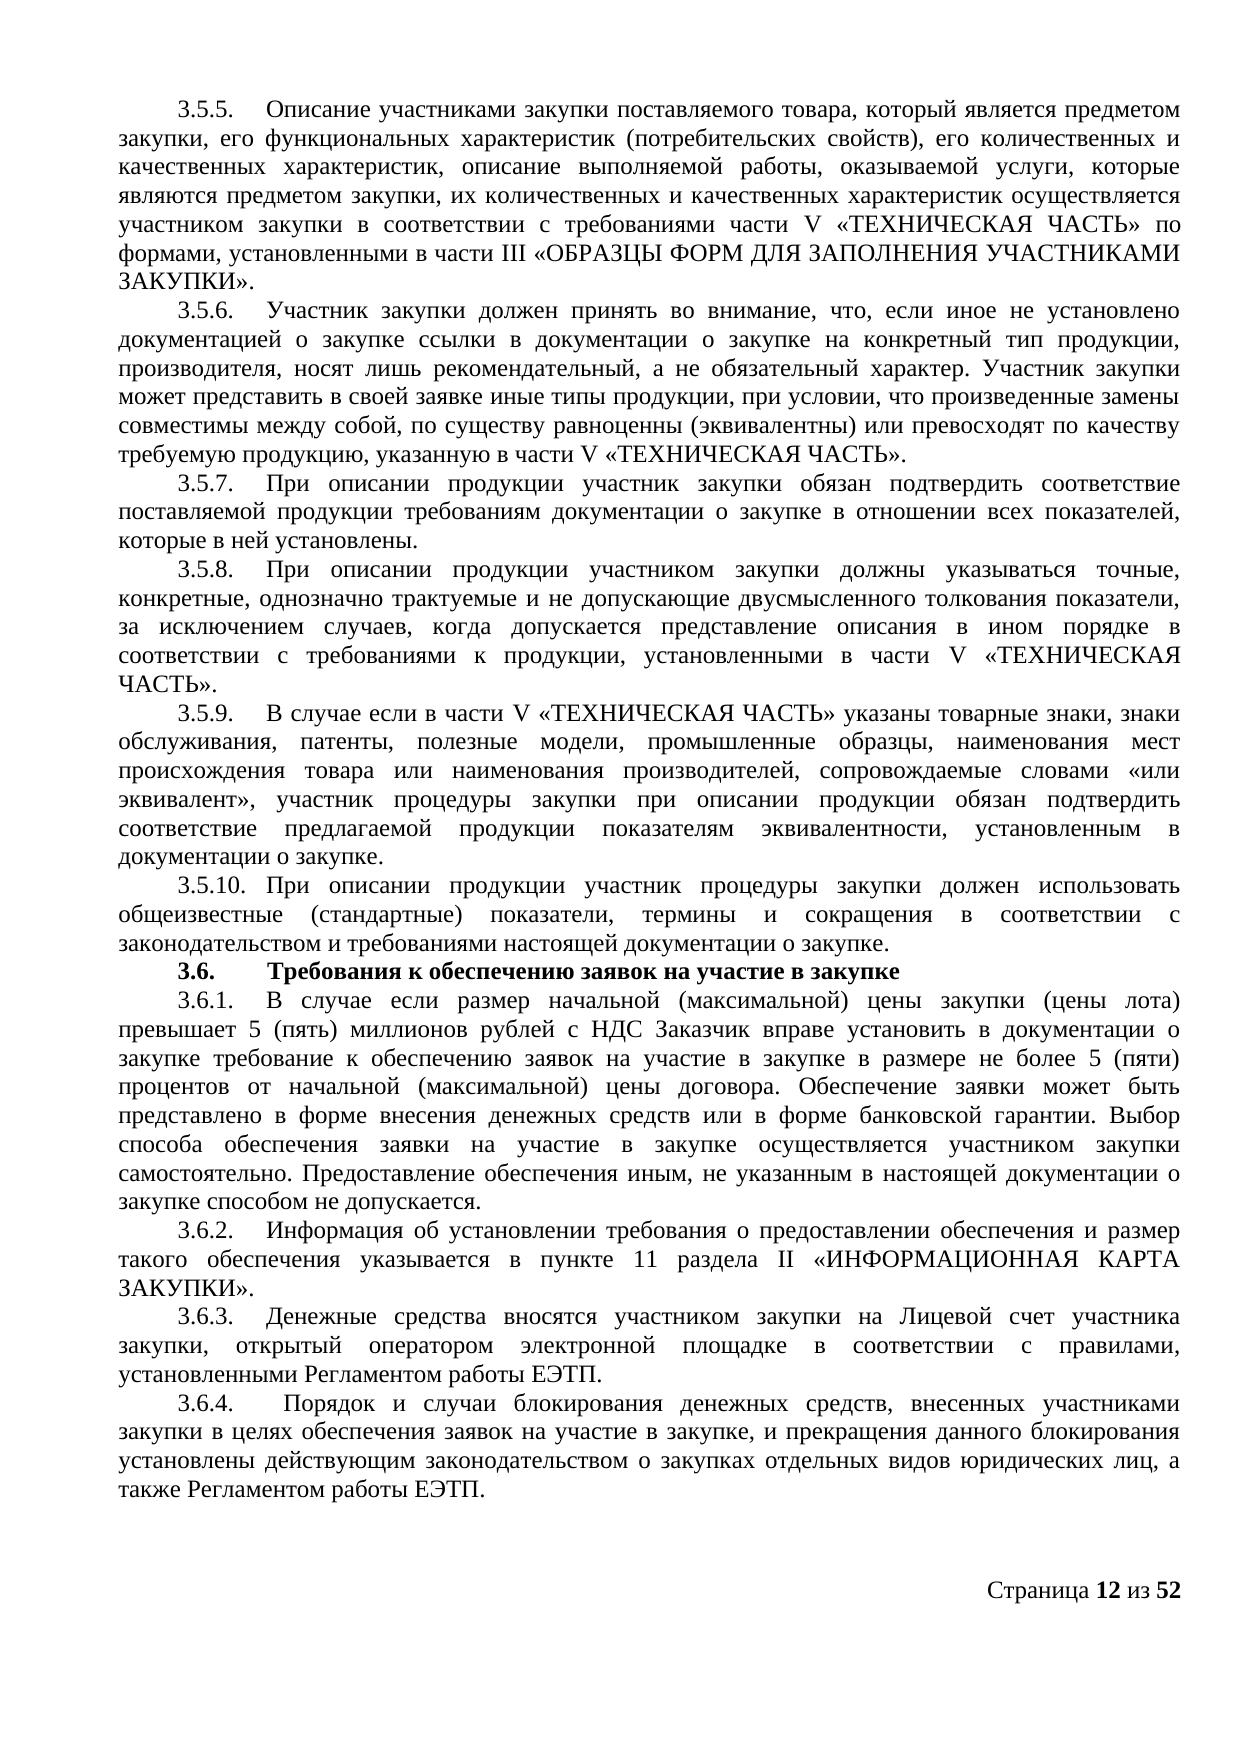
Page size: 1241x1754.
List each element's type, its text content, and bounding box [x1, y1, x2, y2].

subtitle В случае если размер начальной (максимальной) цены закупки (цены лота) превышает 5 (пять) миллионов рублей с НДС Заказчик вправе установить в документации о закупке требование к обеспечению заявок на участие в закупке в размере не более 5 (пяти) процентов от начальной (максимальной) цены договора. Обеспечение заявки может быть представлено в форме внесения денежных средств или в форме банковской гарантии. Выбор способа обеспечения заявки на участие в закупке осуществляется участником закупки самостоятельно. Предоставление обеспечения иным, не указанным в настоящей документации о закупке способом не допускается. [118, 985, 1181, 1215]
subtitle Описание участниками закупки поставляемого товара, который является предметом закупки, его функциональных характеристик (потребительских свойств), его количественных и качественных характеристик, описание выполняемой работы, оказываемой услуги, которые являются предметом закупки, их количественных и качественных характеристик осуществляется участником закупки в соответствии с требованиями части V «ТЕХНИЧЕСКАЯ ЧАСТЬ» по формами, установленными в части III «ОБРАЗЦЫ ФОРМ ДЛЯ ЗАПОЛНЕНИЯ УЧАСТНИКАМИ ЗАКУПКИ». [118, 94, 1181, 295]
subtitle В случае если в части V «ТЕХНИЧЕСКАЯ ЧАСТЬ» указаны товарные знаки, знаки обслуживания, патенты, полезные модели, промышленные образцы, наименования мест происхождения товара или наименования производителей, сопровождаемые словами «или эквивалент», участник процедуры закупки при описании продукции обязан подтвердить соответствие предлагаемой продукции показателям эквивалентности, установленным в документации о закупке. [118, 698, 1181, 870]
subtitle При описании продукции участник процедуры закупки должен использовать общеизвестные (стандартные) показатели, термины и сокращения в соответствии с законодательством и требованиями настоящей документации о закупке. [118, 870, 1181, 956]
subtitle Порядок и случаи блокирования денежных средств, внесенных участниками закупки в целях обеспечения заявок на участие в закупке, и прекращения данного блокирования установлены действующим законодательством о закупках отдельных видов юридических лиц, а также Регламентом работы ЕЭТП. [118, 1388, 1181, 1503]
subtitle Участник закупки должен принять во внимание, что, если иное не установлено документацией о закупке ссылки в документации о закупке на конкретный тип продукции, производителя, носят лишь рекомендательный, а не обязательный характер. Участник закупки может представить в своей заявке иные типы продукции, при условии, что произведенные замены совместимы между собой, по существу равноценны (эквивалентны) или превосходят по качеству требуемую продукцию, указанную в части V «ТЕХНИЧЕСКАЯ ЧАСТЬ». [118, 295, 1181, 468]
subtitle Денежные средства вносятся участником закупки на Лицевой счет участника закупки, открытый оператором электронной площадке в соответствии с правилами, установленными Регламентом работы ЕЭТП. [118, 1301, 1181, 1388]
subtitle Требования к обеспечению заявок на участие в закупке [118, 956, 1181, 985]
subtitle Информация об установлении требования о предоставлении обеспечения и размер такого обеспечения указывается в пункте 11 раздела II «ИНФОРМАЦИОННАЯ КАРТА ЗАКУПКИ». [118, 1215, 1181, 1301]
subtitle При описании продукции участник закупки обязан подтвердить соответствие поставляемой продукции требованиям документации о закупке в отношении всех показателей, которые в ней установлены. [118, 468, 1181, 554]
subtitle При описании продукции участником закупки должны указываться точные, конкретные, однозначно трактуемые и не допускающие двусмысленного толкования показатели, за исключением случаев, когда допускается представление описания в ином порядке в соответствии с требованиями к продукции, установленными в части V «ТЕХНИЧЕСКАЯ ЧАСТЬ». [118, 554, 1181, 698]
